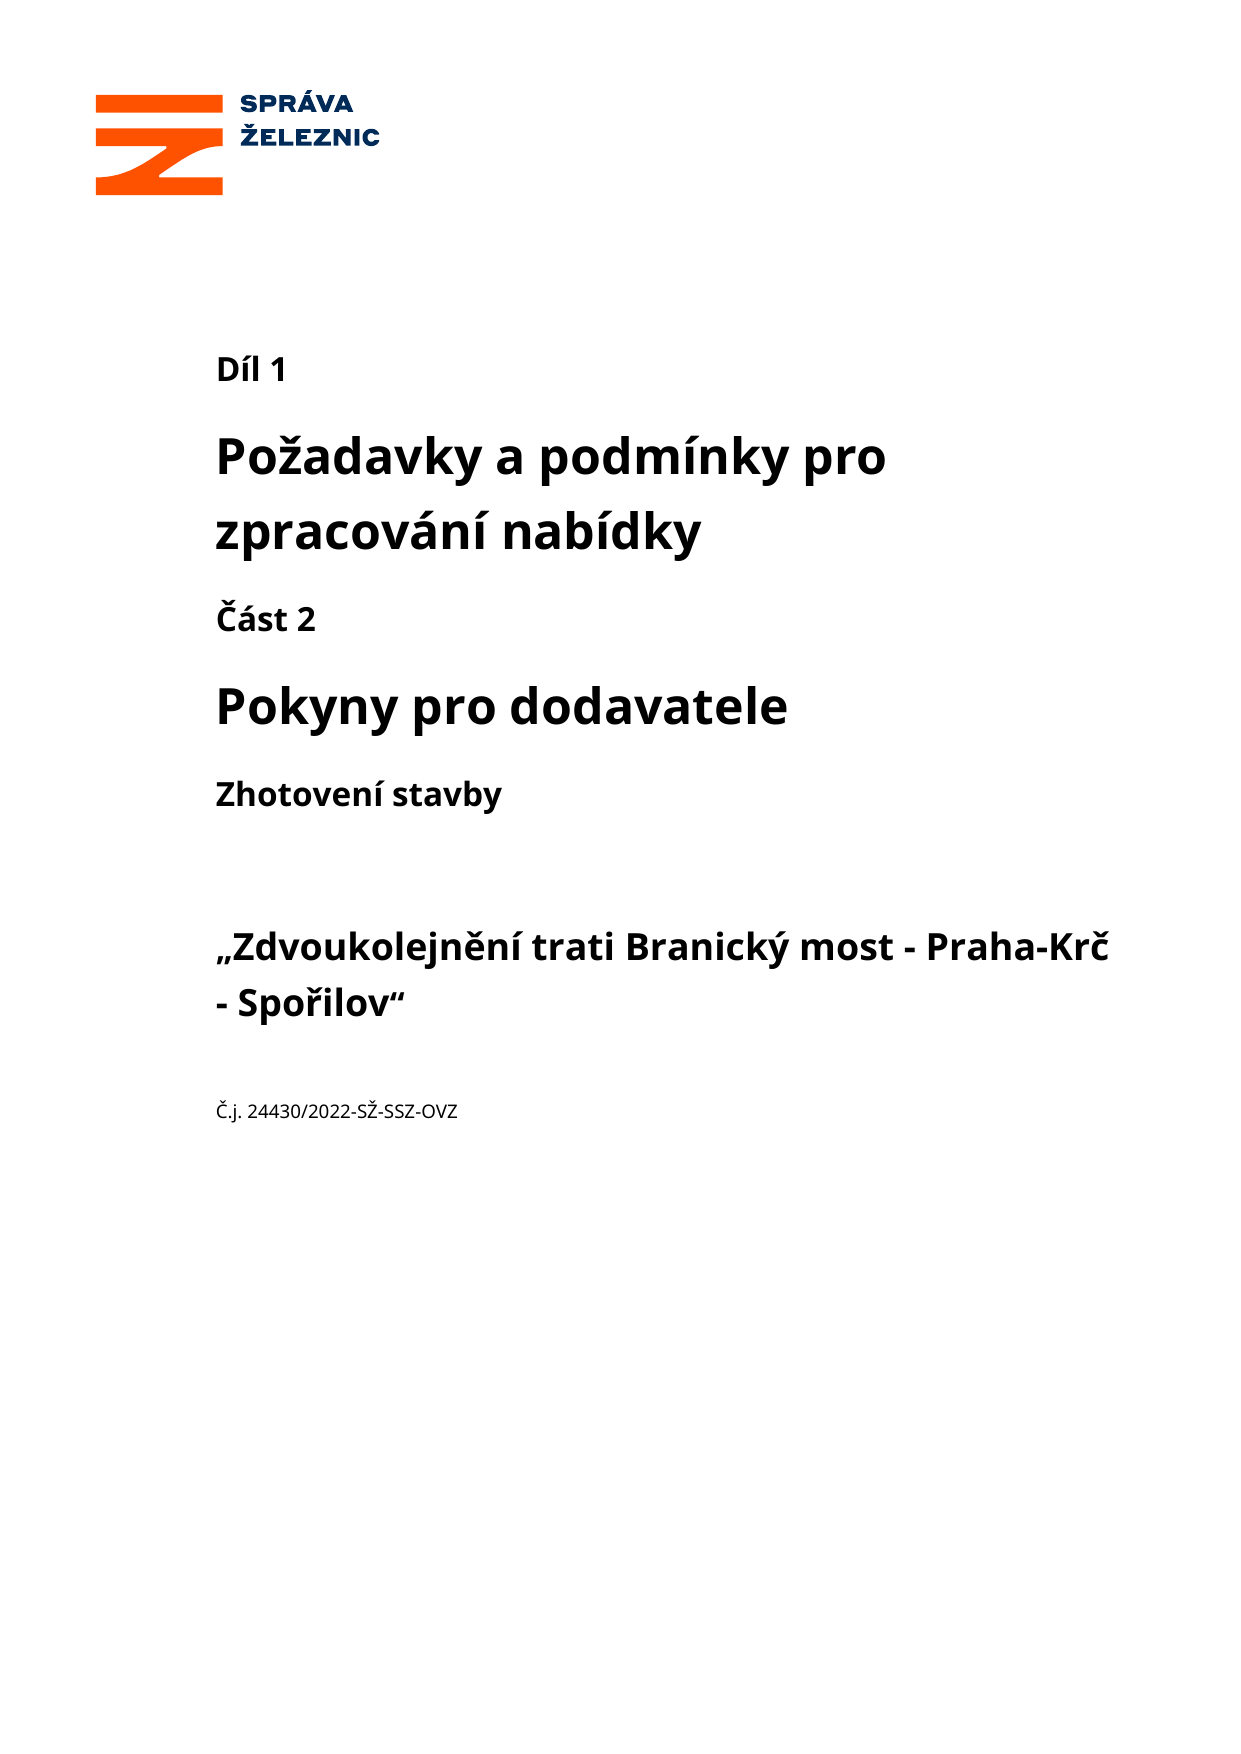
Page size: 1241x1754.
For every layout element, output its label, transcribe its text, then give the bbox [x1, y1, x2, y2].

text Pokyny pro dodavatele [216, 671, 1122, 739]
text Část 2 [216, 596, 1122, 641]
list Č.j. 24430/2022-SŽ-SSZ-OVZ [216, 1098, 1122, 1124]
text „Zdvoukolejnění trati Branický most - Praha-Krč - Spořilov“ [216, 920, 1122, 1027]
text Zhotovení stavby [216, 771, 1122, 816]
text Díl 1 [216, 346, 1122, 391]
text Požadavky a podmínky pro zpracování nabídky [216, 421, 1122, 564]
